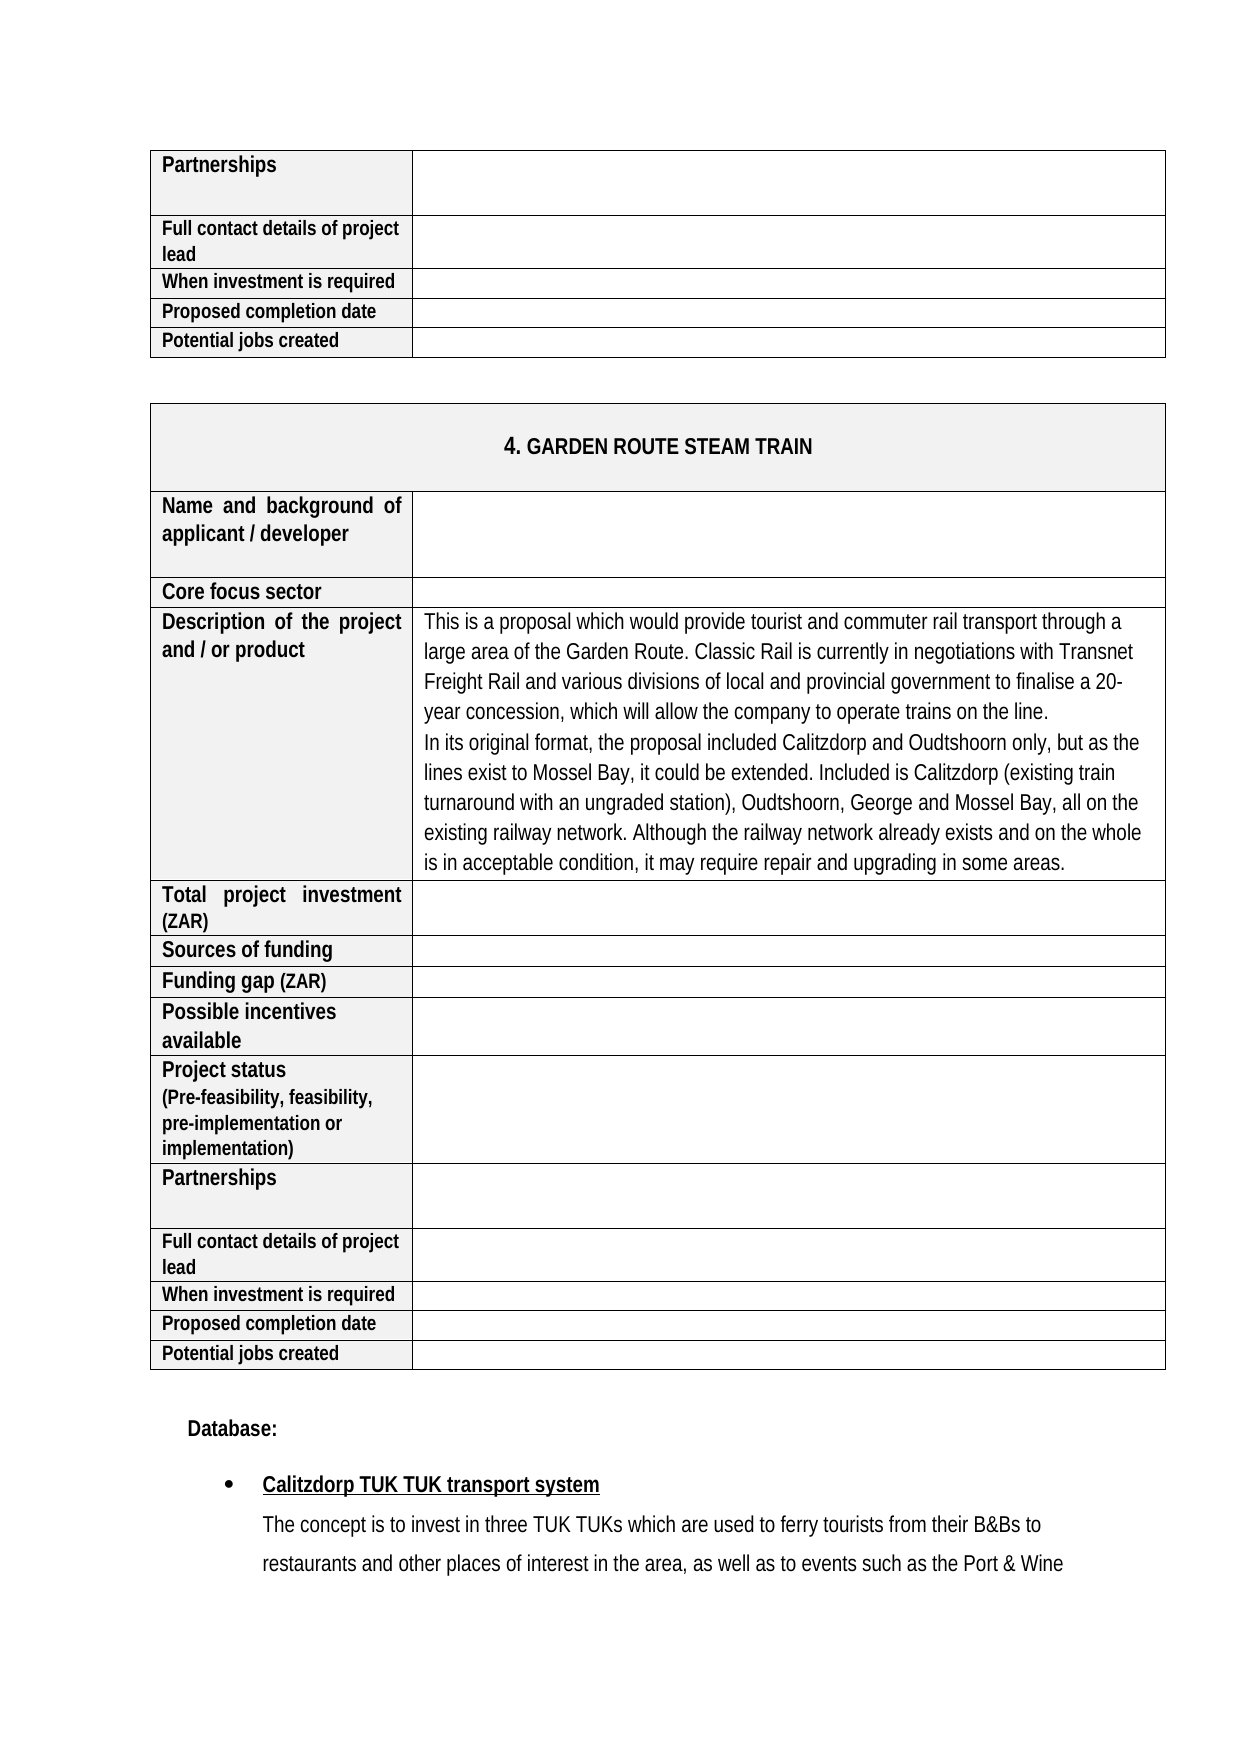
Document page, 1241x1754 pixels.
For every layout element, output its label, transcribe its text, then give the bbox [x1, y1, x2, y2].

table_cell This is a proposal which would provide tourist and commuter rail transport through a large area of the Garden Route. Classic Rail is currently in negotiations with Transnet Freight Rail and various divisions of local and provincial government to finalise a 20-year concession, which will allow the company to operate trains on the line. In its original format, the proposal included Calitzdorp and Oudtshoorn only, but as the lines exist to Mossel Bay, it could be extended. Included is Calitzdorp (existing train turnaround with an ungraded station), Oudtshoorn, George and Mossel Bay, all on the existing railway network. Although the railway network already exists and on the whole is in acceptable condition, it may require repair and upgrading in some areas. [413, 608, 1165, 879]
table_cell [413, 492, 1165, 577]
table_cell Name and background of applicant / developer [151, 492, 412, 577]
table_cell Partnerships [151, 151, 412, 215]
table_cell Proposed completion date [151, 299, 412, 327]
table_cell Proposed completion date [151, 1311, 412, 1339]
table_cell [413, 1164, 1165, 1228]
table_cell [413, 881, 1165, 935]
table_cell [413, 216, 1165, 268]
table_cell Potential jobs created [151, 1341, 412, 1369]
table_cell Potential jobs created [151, 328, 412, 357]
table_cell [413, 1056, 1165, 1162]
table_cell Core focus sector [151, 578, 412, 607]
table_cell [413, 578, 1165, 607]
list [225, 1471, 1090, 1577]
table_cell [413, 1311, 1165, 1339]
table_cell When investment is required [151, 269, 412, 298]
table_cell Description of the project and / or product [151, 608, 412, 879]
table_cell Full contact details of project lead [151, 216, 412, 268]
table_cell Full contact details of project lead [151, 1229, 412, 1281]
table_cell Total project investment (ZAR) [151, 881, 412, 935]
table_cell Possible incentives available [151, 998, 412, 1055]
table_cell [413, 151, 1165, 215]
table_cell Partnerships [151, 1164, 412, 1228]
table_cell Funding gap (ZAR) [151, 967, 412, 997]
table_cell [413, 967, 1165, 997]
table_cell [413, 1229, 1165, 1281]
text Database: [187, 1415, 1090, 1442]
table_cell [413, 936, 1165, 966]
table_cell Sources of funding [151, 936, 412, 966]
table_cell [413, 328, 1165, 357]
table_cell [413, 299, 1165, 327]
table_cell [413, 1282, 1165, 1310]
table_header 4. GARDEN ROUTE STEAM TRAIN [151, 404, 1165, 491]
table_cell Project status (Pre-feasibility, feasibility, pre-implementation or implementation) [151, 1056, 412, 1162]
table_cell [413, 269, 1165, 298]
table_cell [413, 1341, 1165, 1369]
table_cell [413, 998, 1165, 1055]
table_cell When investment is required [151, 1282, 412, 1310]
